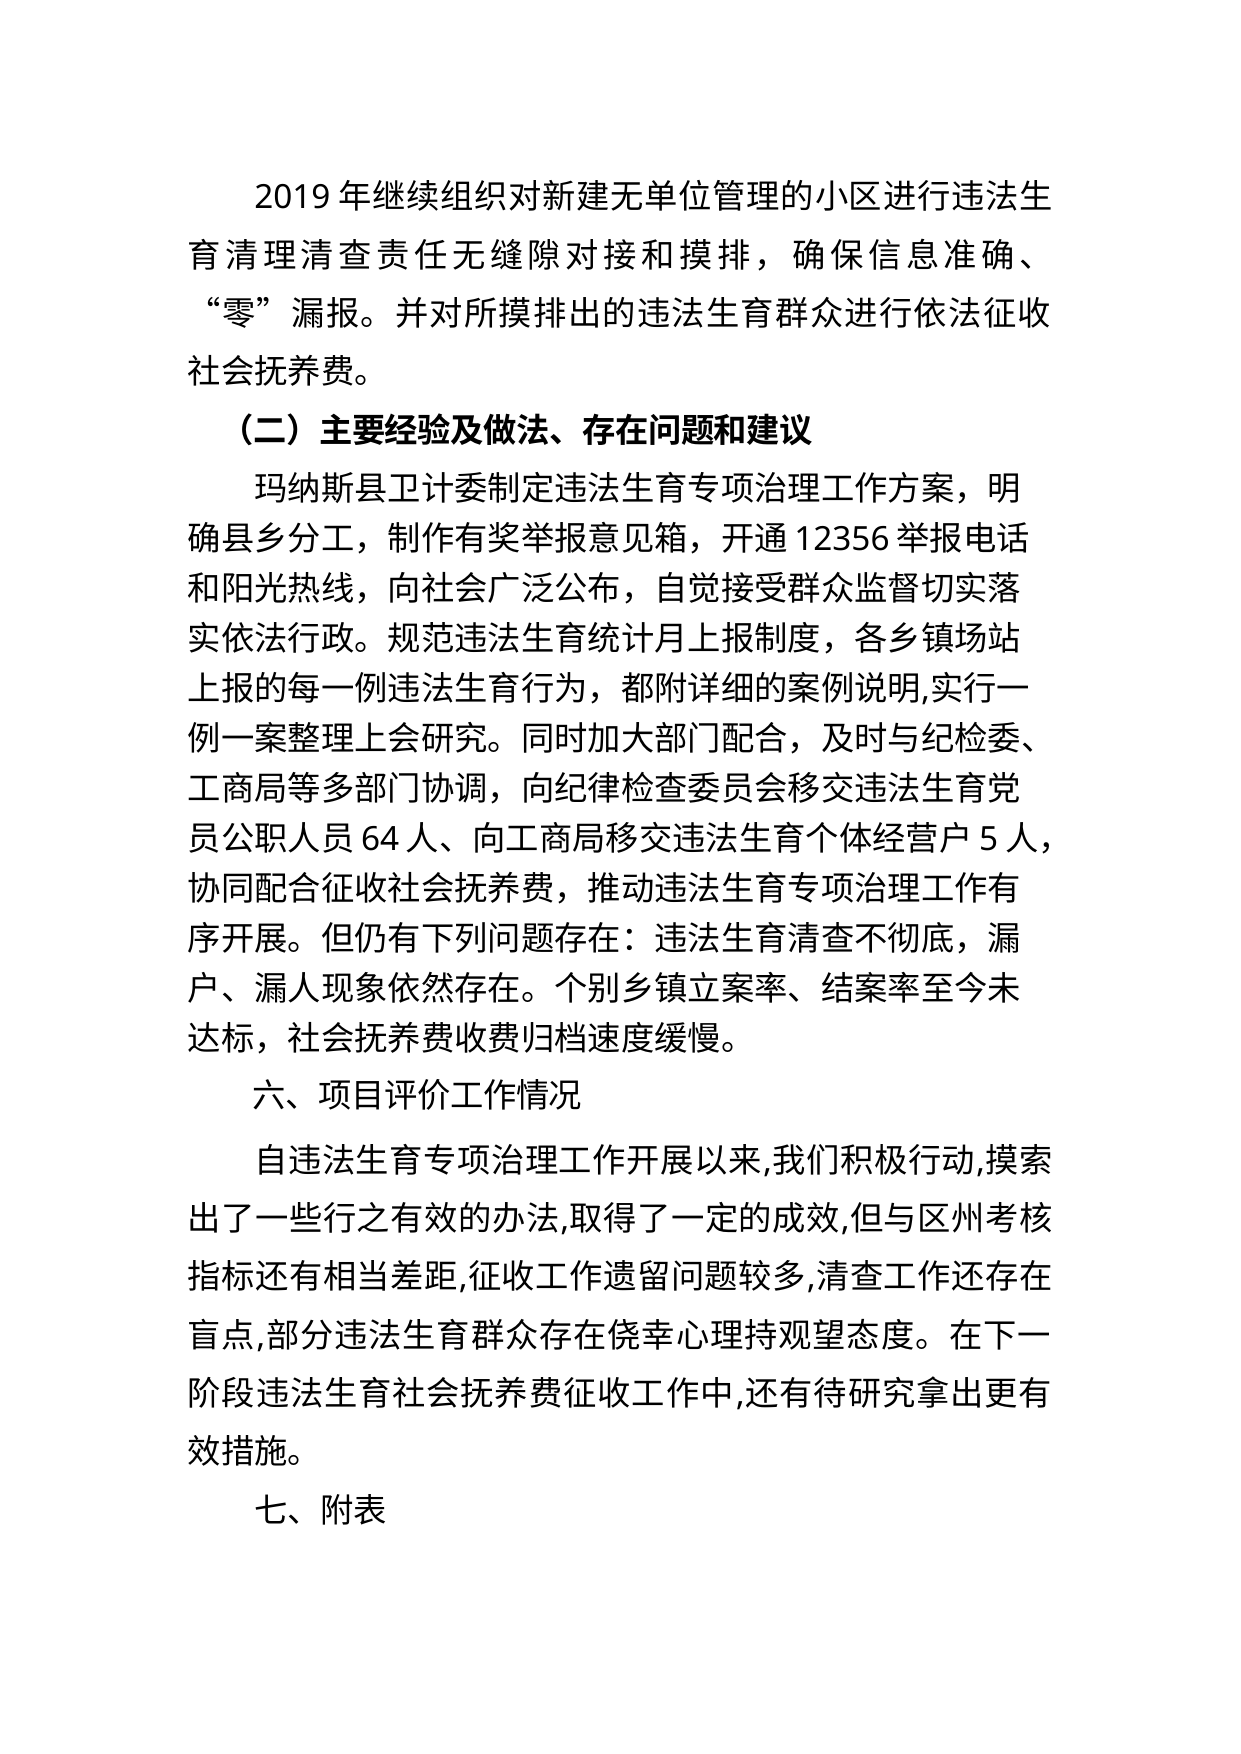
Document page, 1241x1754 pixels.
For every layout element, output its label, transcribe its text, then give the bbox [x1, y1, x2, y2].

text 玛纳斯县卫计委制定违法生育专项治理工作方案，明确县乡分工，制作有奖举报意见箱，开通12356举报电话和阳光热线，向社会广泛公布，自觉接受群众监督切实落实依法行政。规范违法生育统计月上报制度，各乡镇场站上报的每一例违法生育行为，都附详细的案例说明,实行一例一案整理上会研究。同时加大部门配合，及时与纪检委、工商局等多部门协调，向纪律检查委员会移交违法生育党员公职人员64人、向工商局移交违法生育个体经营户5人，协同配合征收社会抚养费，推动违法生育专项治理工作有序开展。但仍有下列问题存在：违法生育清查不彻底，漏户、漏人现象依然存在。个别乡镇立案率、结案率至今未达标，社会抚养费收费归档速度缓慢。 [187, 460, 1053, 1060]
text 自违法生育专项治理工作开展以来,我们积极行动,摸索出了一些行之有效的办法,取得了一定的成效,但与区州考核指标还有相当差距,征收工作遗留问题较多,清查工作还存在盲点,部分违法生育群众存在侥幸心理持观望态度。在下一阶段违法生育社会抚养费征收工作中,还有待研究拿出更有效措施。 [187, 1125, 1053, 1475]
text 六、项目评价工作情况 [187, 1060, 1053, 1125]
text 2019年继续组织对新建无单位管理的小区进行违法生育清理清查责任无缝隙对接和摸排，确保信息准确、“零”漏报。并对所摸排出的违法生育群众进行依法征收社会抚养费。 [187, 162, 1053, 395]
text 七、附表 [187, 1475, 1053, 1540]
text （二）主要经验及做法、存在问题和建议 [187, 395, 1053, 460]
